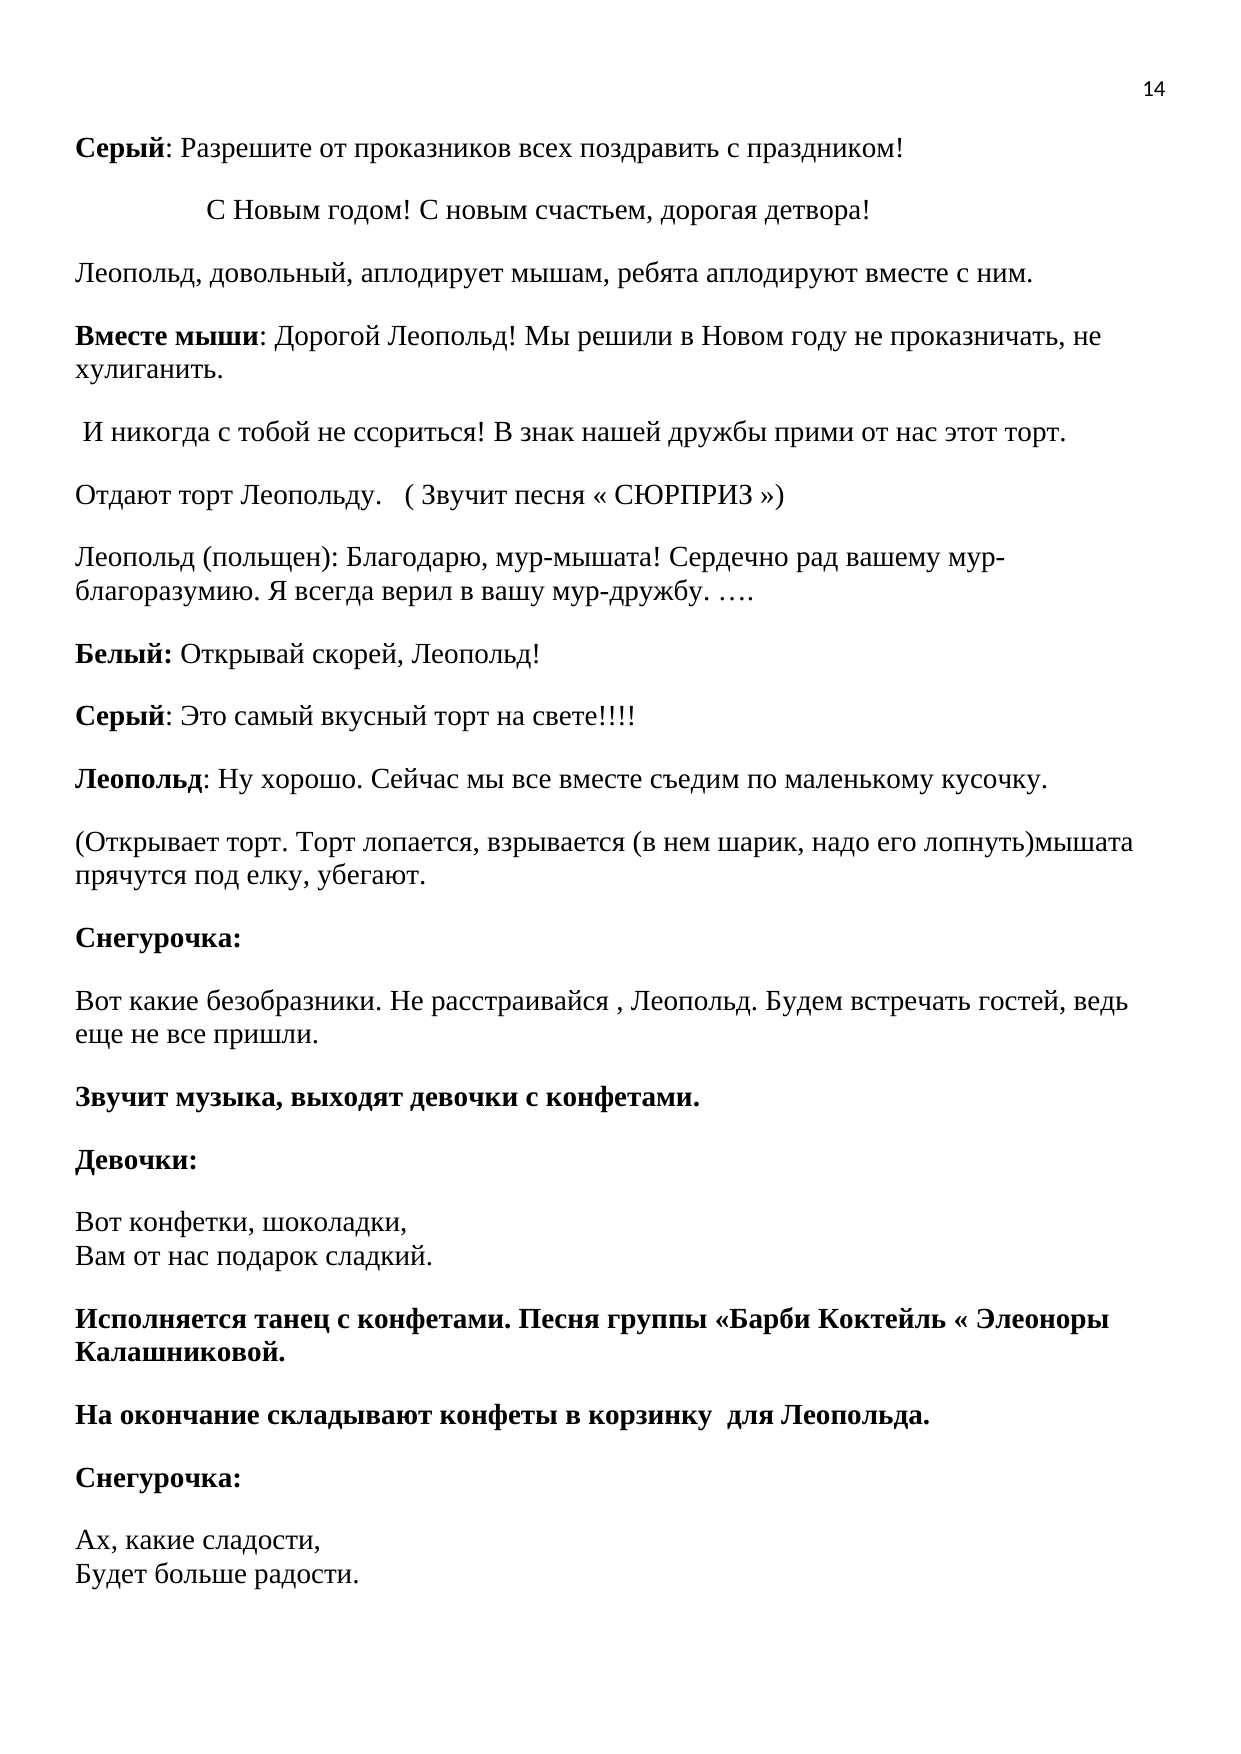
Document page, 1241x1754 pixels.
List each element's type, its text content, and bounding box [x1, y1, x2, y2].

text Звучит музыка, выходят девочки с конфетами. [75, 1079, 1165, 1113]
text Леопольд, довольный, аплодирует мышам, ребята аплодируют вместе с ним. [75, 255, 1165, 289]
text Отдают торт Леопольду. ( Звучит песня « СЮРПРИЗ ») [75, 477, 1165, 510]
text Девочки: [75, 1142, 1165, 1175]
text На окончание складывают конфеты в корзинку для Леопольда. [75, 1397, 1165, 1431]
text Белый: Открывай скорей, Леопольд! [75, 636, 1165, 669]
text Будет больше радости. [75, 1556, 1165, 1589]
text (Открывает торт. Торт лопается, взрывается (в нем шарик, надо его лопнуть)мышата прячутся под елку, убегают. [75, 824, 1165, 891]
text И никогда с тобой не ссориться! В знак нашей дружбы прими от нас этот торт. [75, 414, 1165, 448]
text Вместе мыши: Дорогой Леопольд! Мы решили в Новом году не проказничать, не хулиганить. [75, 318, 1165, 385]
text С Новым годом! С новым счастьем, дорогая детвора! [75, 192, 1165, 226]
text Ах, какие сладости, [75, 1522, 1165, 1556]
text Леопольд: Ну хорошо. Сейчас мы все вместе съедим по маленькому кусочку. [75, 761, 1165, 795]
text Снегурочка: [75, 1460, 1165, 1493]
text Серый: Разрешите от проказников всех поздравить с праздником! [75, 130, 1165, 163]
text Леопольд (польщен): Благодарю, мур-мышата! Сердечно рад вашему мур-благоразумию. Я всегда верил в вашу мур-дружбу. …. [75, 539, 1165, 607]
text Исполняется танец с конфетами. Песня группы «Барби Коктейль « Элеоноры Калашниковой. [75, 1301, 1165, 1368]
text Вам от нас подарок сладкий. [75, 1238, 1165, 1272]
text Вот конфетки, шоколадки, [75, 1204, 1165, 1238]
text Серый: Это самый вкусный торт на свете!!!! [75, 698, 1165, 732]
text Снегурочка: [75, 920, 1165, 954]
text Вот какие безобразники. Не расстраивайся , Леопольд. Будем встречать гостей, ведь еще не все пришли. [75, 983, 1165, 1050]
